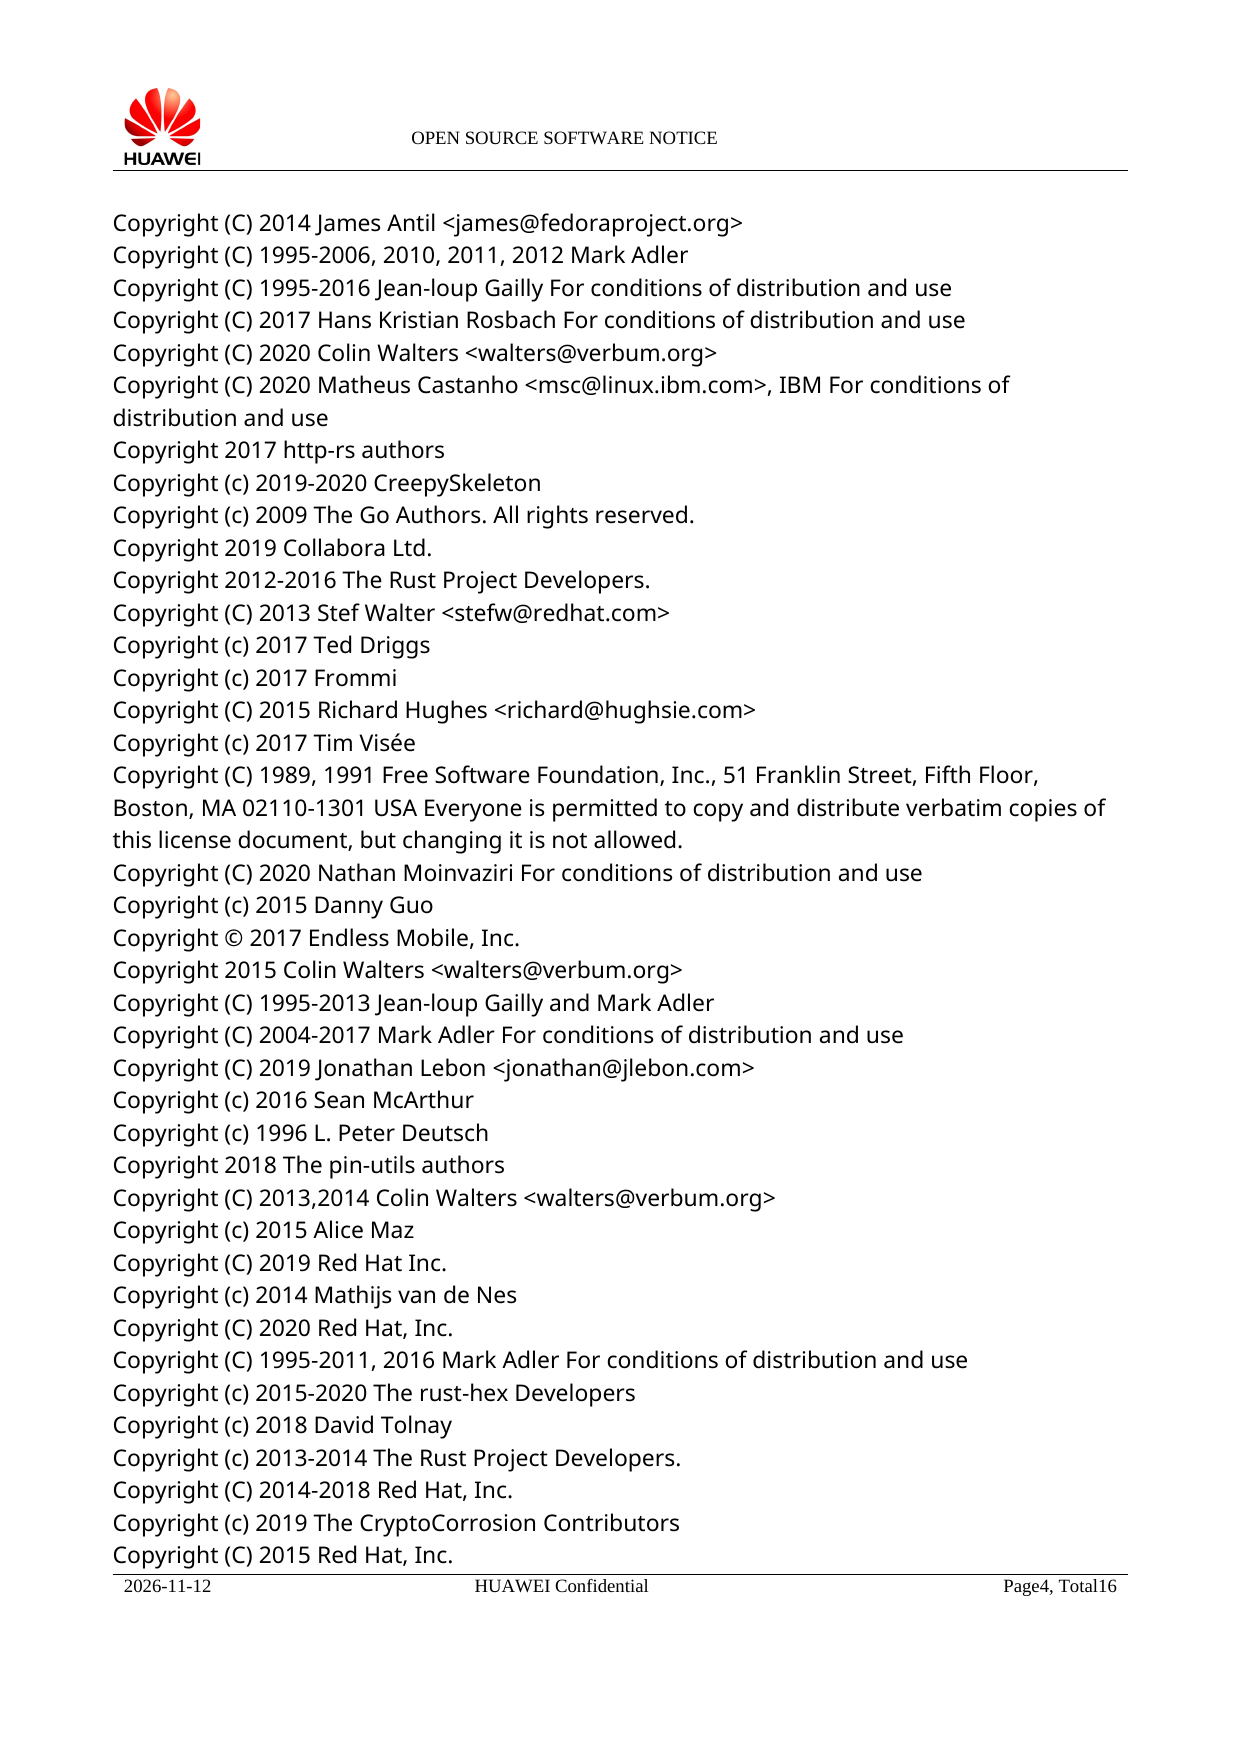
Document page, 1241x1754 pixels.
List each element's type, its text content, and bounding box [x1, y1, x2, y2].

picture [124, 88, 201, 165]
